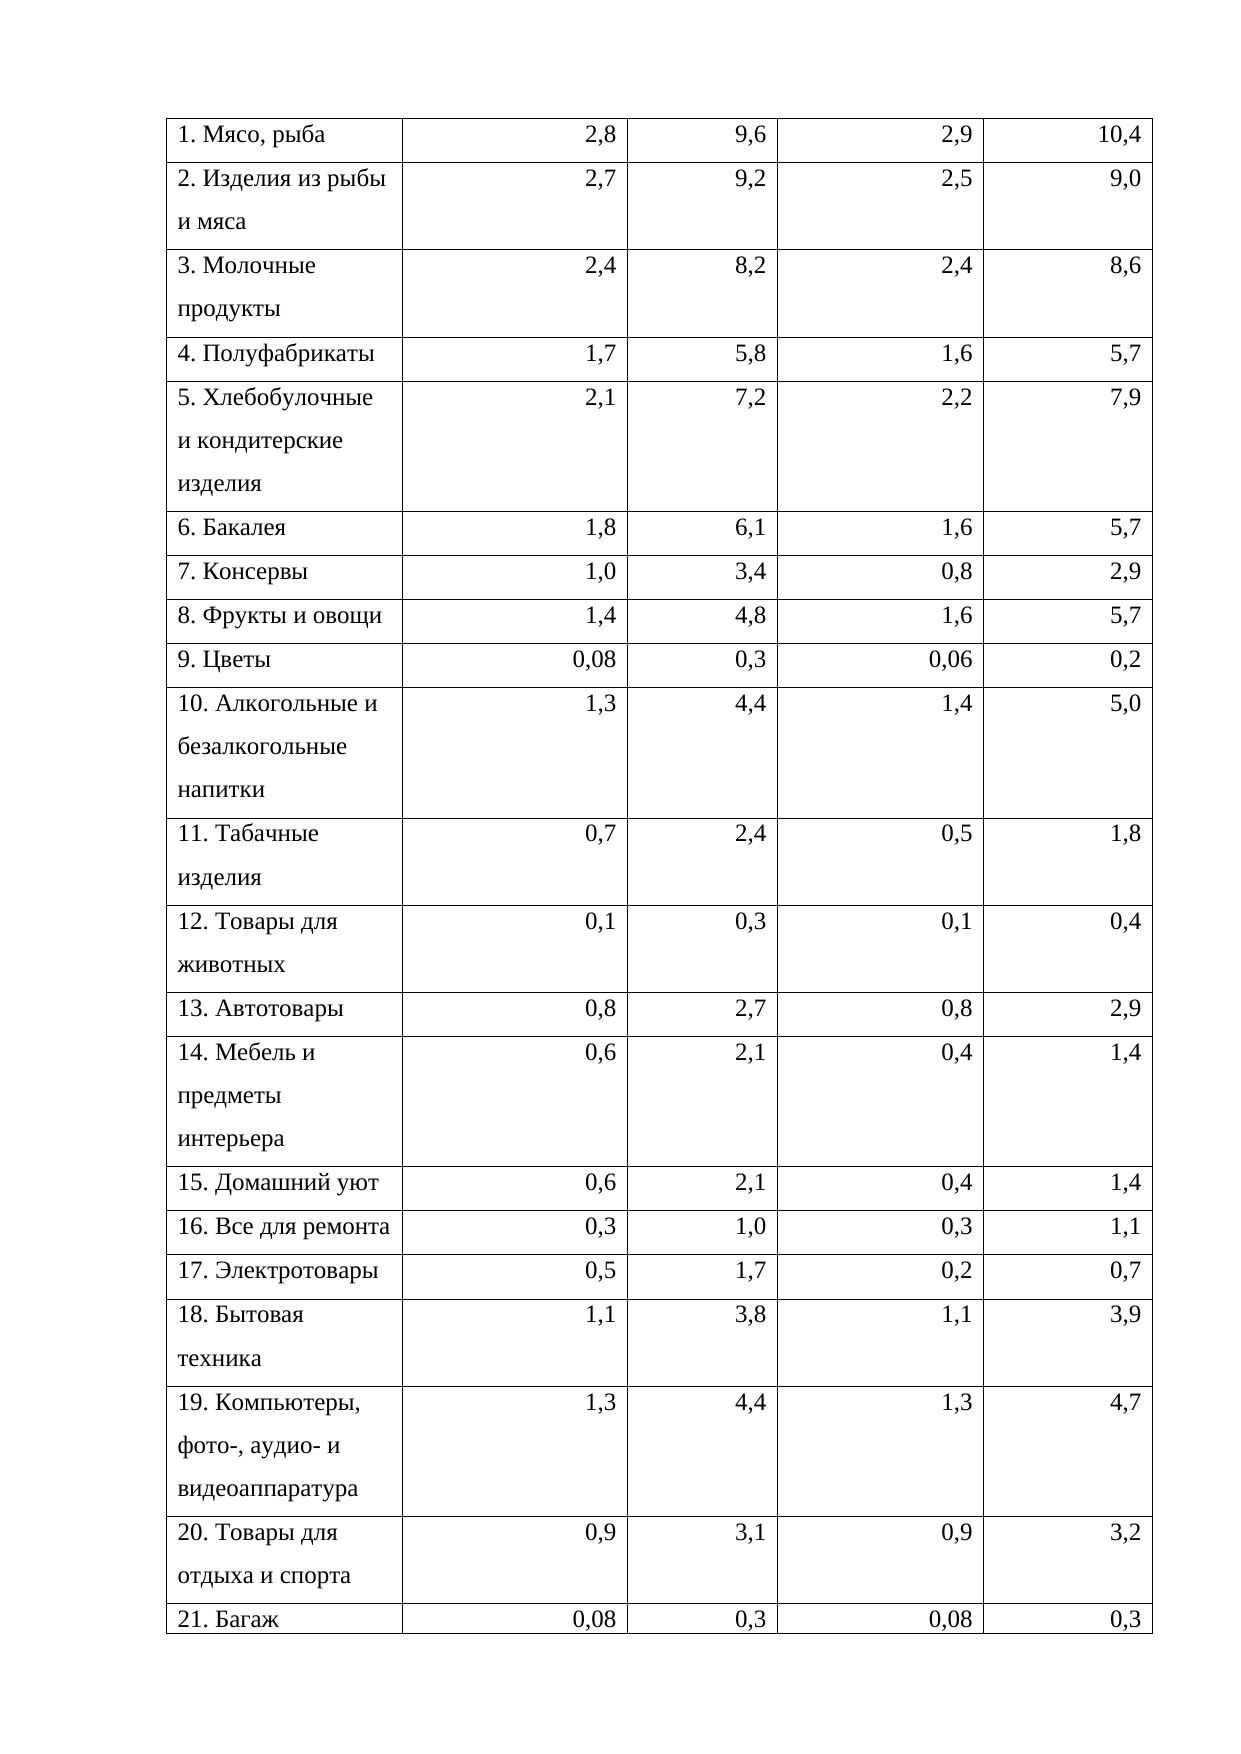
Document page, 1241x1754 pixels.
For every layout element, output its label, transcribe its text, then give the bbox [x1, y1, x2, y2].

table_cell 12. Товары для животных [167, 906, 402, 992]
table_cell 13. Автотовары [167, 993, 402, 1036]
table_cell 0,4 [984, 906, 1152, 992]
table_cell 9,0 [984, 163, 1152, 249]
table_cell 3,1 [628, 1517, 777, 1603]
table_cell 1,6 [778, 512, 983, 555]
table_cell 8,2 [628, 250, 777, 337]
table_cell 0,1 [403, 906, 627, 992]
table_cell 1,7 [628, 1255, 777, 1298]
table_cell 1,6 [778, 338, 983, 381]
table_cell 0,4 [778, 1167, 983, 1210]
table_cell 0,4 [778, 1037, 983, 1166]
table_cell 7,9 [984, 382, 1152, 511]
table_cell 1,1 [984, 1211, 1152, 1254]
table_cell 1,3 [403, 1387, 627, 1516]
table_cell 2,4 [778, 250, 983, 337]
table_cell 8. Фрукты и овощи [167, 600, 402, 643]
table_cell 1,7 [403, 338, 627, 381]
table_cell 1. Мясо, рыба [167, 119, 402, 162]
table_cell 1,4 [984, 1167, 1152, 1210]
table_cell 9. Цветы [167, 644, 402, 687]
table_cell 4. Полуфабрикаты [167, 338, 402, 381]
table_cell 15. Домашний уют [167, 1167, 402, 1210]
table_cell 0,3 [403, 1211, 627, 1254]
table_cell 0,08 [778, 1604, 983, 1633]
table_cell 9,6 [628, 119, 777, 162]
table_cell 1,0 [403, 556, 627, 599]
table_cell 0,7 [403, 819, 627, 905]
table_cell 3,2 [984, 1517, 1152, 1603]
table_cell 0,3 [984, 1604, 1152, 1633]
table_cell 10. Алкогольные и безалкогольные напитки [167, 688, 402, 817]
table_cell 11. Табачные изделия [167, 819, 402, 905]
table_cell 4,8 [628, 600, 777, 643]
table_cell 18. Бытовая техника [167, 1300, 402, 1386]
table_cell 5. Хлебобулочные и кондитерские изделия [167, 382, 402, 511]
table_cell 0,6 [403, 1037, 627, 1166]
table_cell 0,3 [628, 906, 777, 992]
table_cell 5,7 [984, 338, 1152, 381]
table_cell 2,9 [778, 119, 983, 162]
table_cell 16. Все для ремонта [167, 1211, 402, 1254]
table_cell 14. Мебель и предметы интерьера [167, 1037, 402, 1166]
table_cell 2. Изделия из рыбы и мяса [167, 163, 402, 249]
table_cell 0,2 [984, 644, 1152, 687]
table_cell 5,0 [984, 688, 1152, 817]
table_cell 17. Электротовары [167, 1255, 402, 1298]
table_cell 0,1 [778, 906, 983, 992]
table_cell 1,3 [403, 688, 627, 817]
table_cell 2,7 [628, 993, 777, 1036]
table_cell 1,1 [403, 1300, 627, 1386]
table_cell 0,3 [778, 1211, 983, 1254]
table_cell 5,7 [984, 600, 1152, 643]
table_cell 1,8 [403, 512, 627, 555]
table_cell 5,8 [628, 338, 777, 381]
table_cell 0,9 [403, 1517, 627, 1603]
table_cell 4,4 [628, 688, 777, 817]
table_cell 1,4 [984, 1037, 1152, 1166]
table_cell 0,3 [628, 1604, 777, 1633]
table_cell 3,4 [628, 556, 777, 599]
table_cell 0,08 [403, 644, 627, 687]
table_cell 0,8 [778, 993, 983, 1036]
table_cell 9,2 [628, 163, 777, 249]
table_cell 20. Товары для отдыха и спорта [167, 1517, 402, 1603]
table_cell 1,3 [778, 1387, 983, 1516]
table_cell 1,4 [778, 688, 983, 817]
table_cell 1,1 [778, 1300, 983, 1386]
table_cell 4,7 [984, 1387, 1152, 1516]
table_cell 1,4 [403, 600, 627, 643]
table_cell 19. Компьютеры, фото-, аудио- и видеоаппаратура [167, 1387, 402, 1516]
table_cell 2,1 [628, 1037, 777, 1166]
table_cell 3,9 [984, 1300, 1152, 1386]
table_cell 2,4 [403, 250, 627, 337]
table_cell 7,2 [628, 382, 777, 511]
table_cell 2,7 [403, 163, 627, 249]
table_cell 2,4 [628, 819, 777, 905]
table_cell 5,7 [984, 512, 1152, 555]
table_cell 0,06 [778, 644, 983, 687]
table_cell 1,6 [778, 600, 983, 643]
table_cell 1,8 [984, 819, 1152, 905]
table_cell 0,2 [778, 1255, 983, 1298]
table_cell 8,6 [984, 250, 1152, 337]
table_cell 0,5 [403, 1255, 627, 1298]
table_cell 7. Консервы [167, 556, 402, 599]
table_cell 0,9 [778, 1517, 983, 1603]
table_cell 0,3 [628, 644, 777, 687]
table_cell 3,8 [628, 1300, 777, 1386]
table_cell 3. Молочные продукты [167, 250, 402, 337]
table_cell 2,9 [984, 556, 1152, 599]
table_cell 6,1 [628, 512, 777, 555]
table_cell 0,8 [778, 556, 983, 599]
table_cell 1,0 [628, 1211, 777, 1254]
table_cell 2,8 [403, 119, 627, 162]
table_cell 0,7 [984, 1255, 1152, 1298]
table_cell 0,08 [403, 1604, 627, 1633]
table_cell 0,8 [403, 993, 627, 1036]
table_cell 0,5 [778, 819, 983, 905]
table_cell 0,6 [403, 1167, 627, 1210]
table_cell 2,9 [984, 993, 1152, 1036]
table_cell 4,4 [628, 1387, 777, 1516]
table_cell 2,5 [778, 163, 983, 249]
table_cell 6. Бакалея [167, 512, 402, 555]
table_cell 2,2 [778, 382, 983, 511]
table_cell 2,1 [628, 1167, 777, 1210]
table_cell 21. Багаж [167, 1604, 402, 1633]
table_cell 2,1 [403, 382, 627, 511]
table_cell 10,4 [984, 119, 1152, 162]
